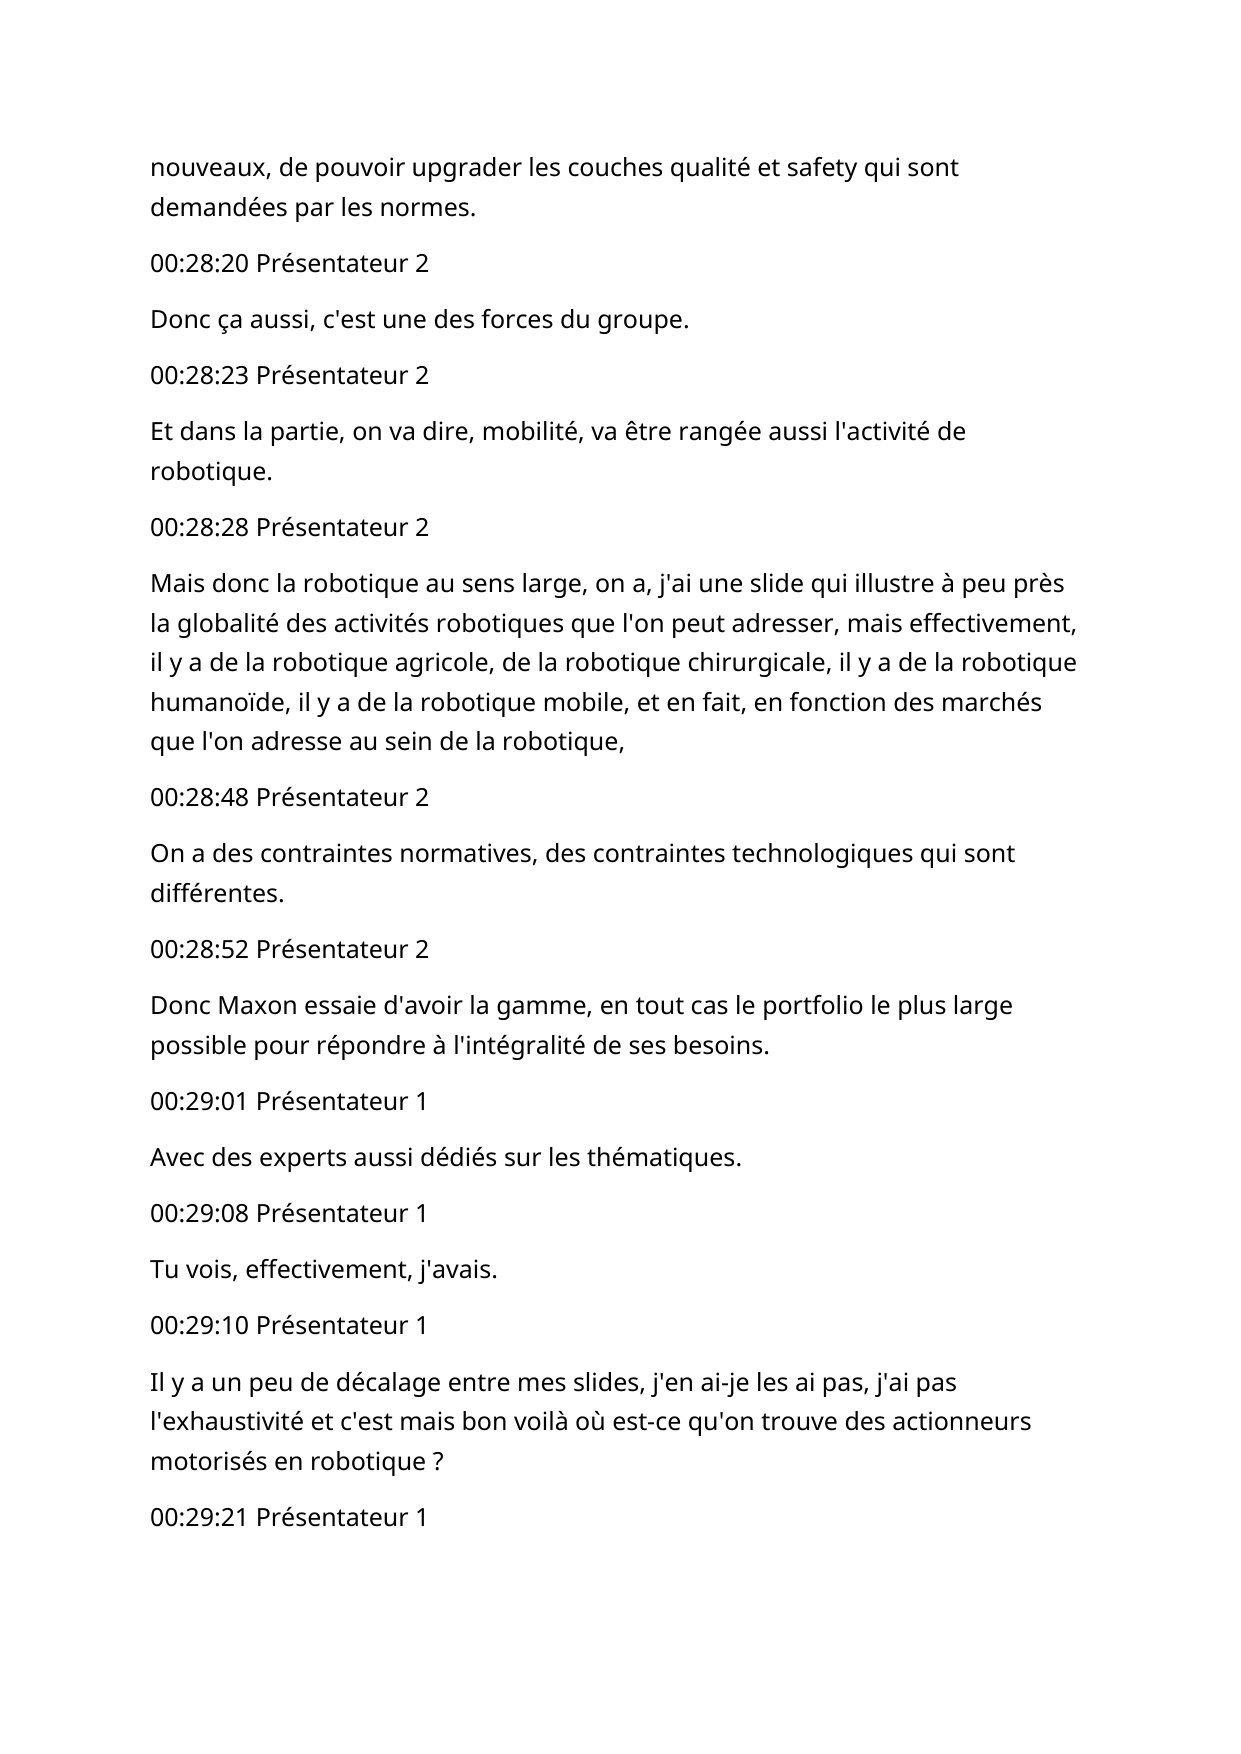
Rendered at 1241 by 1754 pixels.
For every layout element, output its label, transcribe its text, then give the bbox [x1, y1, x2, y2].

text 00:29:10 Présentateur 1 [150, 1308, 1090, 1342]
text Et dans la partie, on va dire, mobilité, va être rangée aussi l'activité de robotique. [150, 414, 1090, 488]
text Mais donc la robotique au sens large, on a, j'ai une slide qui illustre à peu près la globalité des activités robotiques que l'on peut adresser, mais effectivement, il y a de la robotique agricole, de la robotique chirurgicale, il y a de la robotique humanoïde, il y a de la robotique mobile, et en fait, en fonction des marchés que l'on adresse au sein de la robotique, [150, 566, 1090, 758]
text On a des contraintes normatives, des contraintes technologiques qui sont différentes. [150, 836, 1090, 909]
text 00:28:28 Présentateur 2 [150, 510, 1090, 544]
text 00:28:20 Présentateur 2 [150, 246, 1090, 280]
text 00:29:21 Présentateur 1 [150, 1499, 1090, 1533]
text Tu vois, effectivement, j'avais. [150, 1252, 1090, 1286]
text Donc Maxon essaie d'avoir la gamme, en tout cas le portfolio le plus large possible pour répondre à l'intégralité de ses besoins. [150, 988, 1090, 1061]
text 00:28:52 Présentateur 2 [150, 932, 1090, 966]
text Donc ça aussi, c'est une des forces du groupe. [150, 302, 1090, 336]
text 00:28:23 Présentateur 2 [150, 358, 1090, 392]
text 00:29:01 Présentateur 1 [150, 1083, 1090, 1117]
text 00:28:48 Présentateur 2 [150, 780, 1090, 814]
text 00:29:08 Présentateur 1 [150, 1196, 1090, 1230]
text Il y a un peu de décalage entre mes slides, j'en ai-je les ai pas, j'ai pas l'exhaustivité et c'est mais bon voilà où est-ce qu'on trouve des actionneurs motorisés en robotique ? [150, 1364, 1090, 1477]
text Avec des experts aussi dédiés sur les thématiques. [150, 1139, 1090, 1174]
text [150, 150, 1090, 223]
